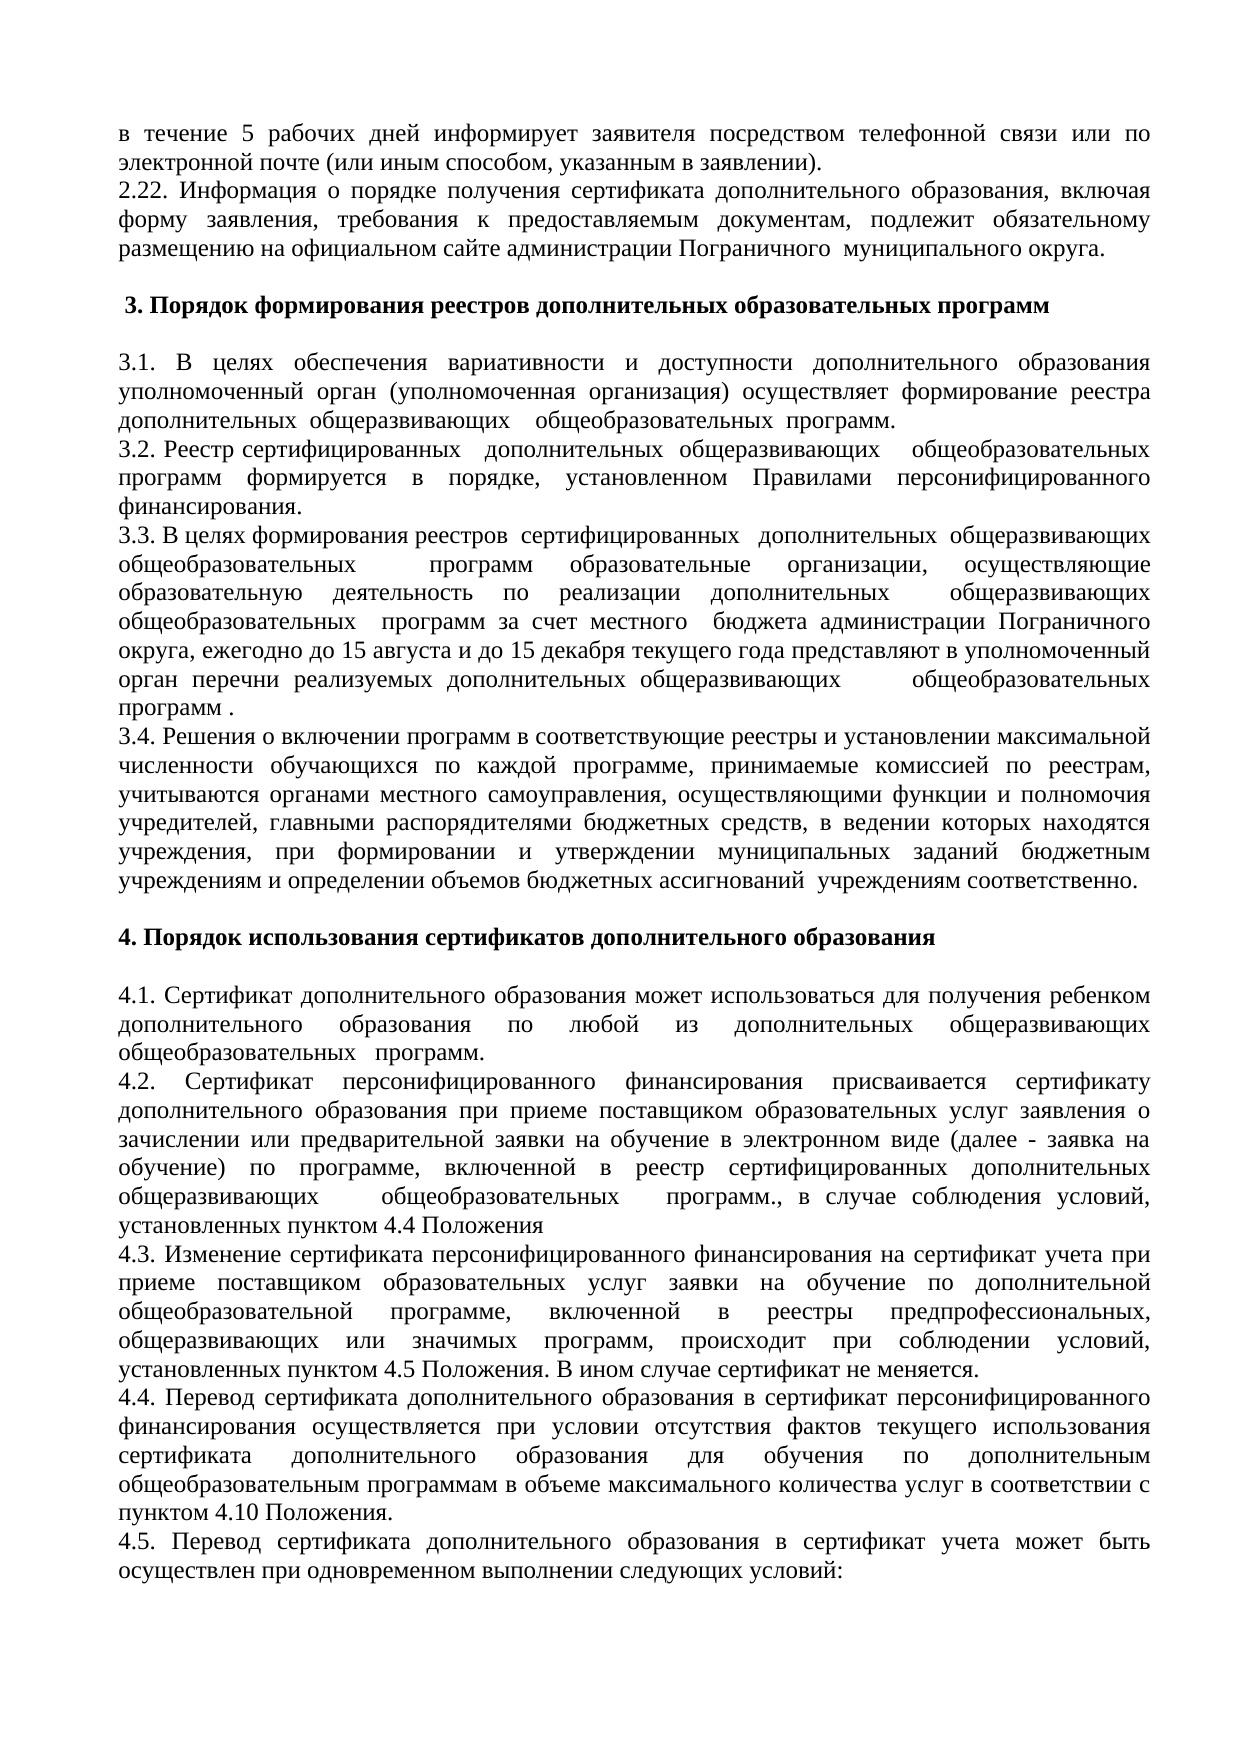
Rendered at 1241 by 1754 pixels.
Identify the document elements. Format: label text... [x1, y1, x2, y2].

text 4.1. Сертификат дополнительного образования может использоваться для получения ребенком дополнительного образования по любой из дополнительных общеразвивающих общеобразовательных программ. [118, 980, 1152, 1066]
text 4.5. Перевод сертификата дополнительного образования в сертификат учета может быть осуществлен при одновременном выполнении следующих условий: [118, 1526, 1152, 1584]
text 3.1. В целях обеспечения вариативности и доступности дополнительного образования уполномоченный орган (уполномоченная организация) осуществляет формирование реестра дополнительных общеразвивающих общеобразовательных программ. [118, 347, 1152, 434]
text 4. Порядок использования сертификатов дополнительного образования [118, 922, 1152, 951]
text 3.2. Реестр сертифицированных дополнительных общеразвивающих общеобразовательных программ формируется в порядке, установленном Правилами персонифицированного финансирования. [118, 434, 1152, 520]
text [118, 118, 1152, 176]
text 3. Порядок формирования реестров дополнительных образовательных программ [118, 290, 1152, 319]
text 3.3. В целях формирования реестров сертифицированных дополнительных общеразвивающих общеобразовательных программ образовательные организации, осуществляющие образовательную деятельность по реализации дополнительных общеразвивающих общеобразовательных программ за счет местного бюджета администрации Пограничного округа, ежегодно до 15 августа и до 15 декабря текущего года представляют в уполномоченный орган перечни реализуемых дополнительных общеразвивающих общеобразовательных программ . [118, 520, 1152, 721]
text 4.4. Перевод сертификата дополнительного образования в сертификат персонифицированного финансирования осуществляется при условии отсутствия фактов текущего использования сертификата дополнительного образования для обучения по дополнительным общеобразовательным программам в объеме максимального количества услуг в соответствии с пунктом 4.10 Положения. [118, 1382, 1152, 1526]
text 4.2. Сертификат персонифицированного финансирования присваивается сертификату дополнительного образования при приеме поставщиком образовательных услуг заявления о зачислении или предварительной заявки на обучение в электронном виде (далее - заявка на обучение) по программе, включенной в реестр сертифицированных дополнительных общеразвивающих общеобразовательных программ., в случае соблюдения условий, установленных пунктом 4.4 Положения [118, 1066, 1152, 1239]
text 2.22. Информация о порядке получения сертификата дополнительного образования, включая форму заявления, требования к предоставляемым документам, подлежит обязательному размещению на официальном сайте администрации Пограничного муниципального округа. [118, 176, 1152, 262]
text 3.4. Решения о включении программ в соответствующие реестры и установлении максимальной численности обучающихся по каждой программе, принимаемые комиссией по реестрам, учитываются органами местного самоуправления, осуществляющими функции и полномочия учредителей, главными распорядителями бюджетных средств, в ведении которых находятся учреждения, при формировании и утверждении муниципальных заданий бюджетным учреждениям и определении объемов бюджетных ассигнований учреждениям соответственно. [118, 721, 1152, 894]
text 4.3. Изменение сертификата персонифицированного финансирования на сертификат учета при приеме поставщиком образовательных услуг заявки на обучение по дополнительной общеобразовательной программе, включенной в реестры предпрофессиональных, общеразвивающих или значимых программ, происходит при соблюдении условий, установленных пунктом 4.5 Положения. В ином случае сертификат не меняется. [118, 1239, 1152, 1382]
